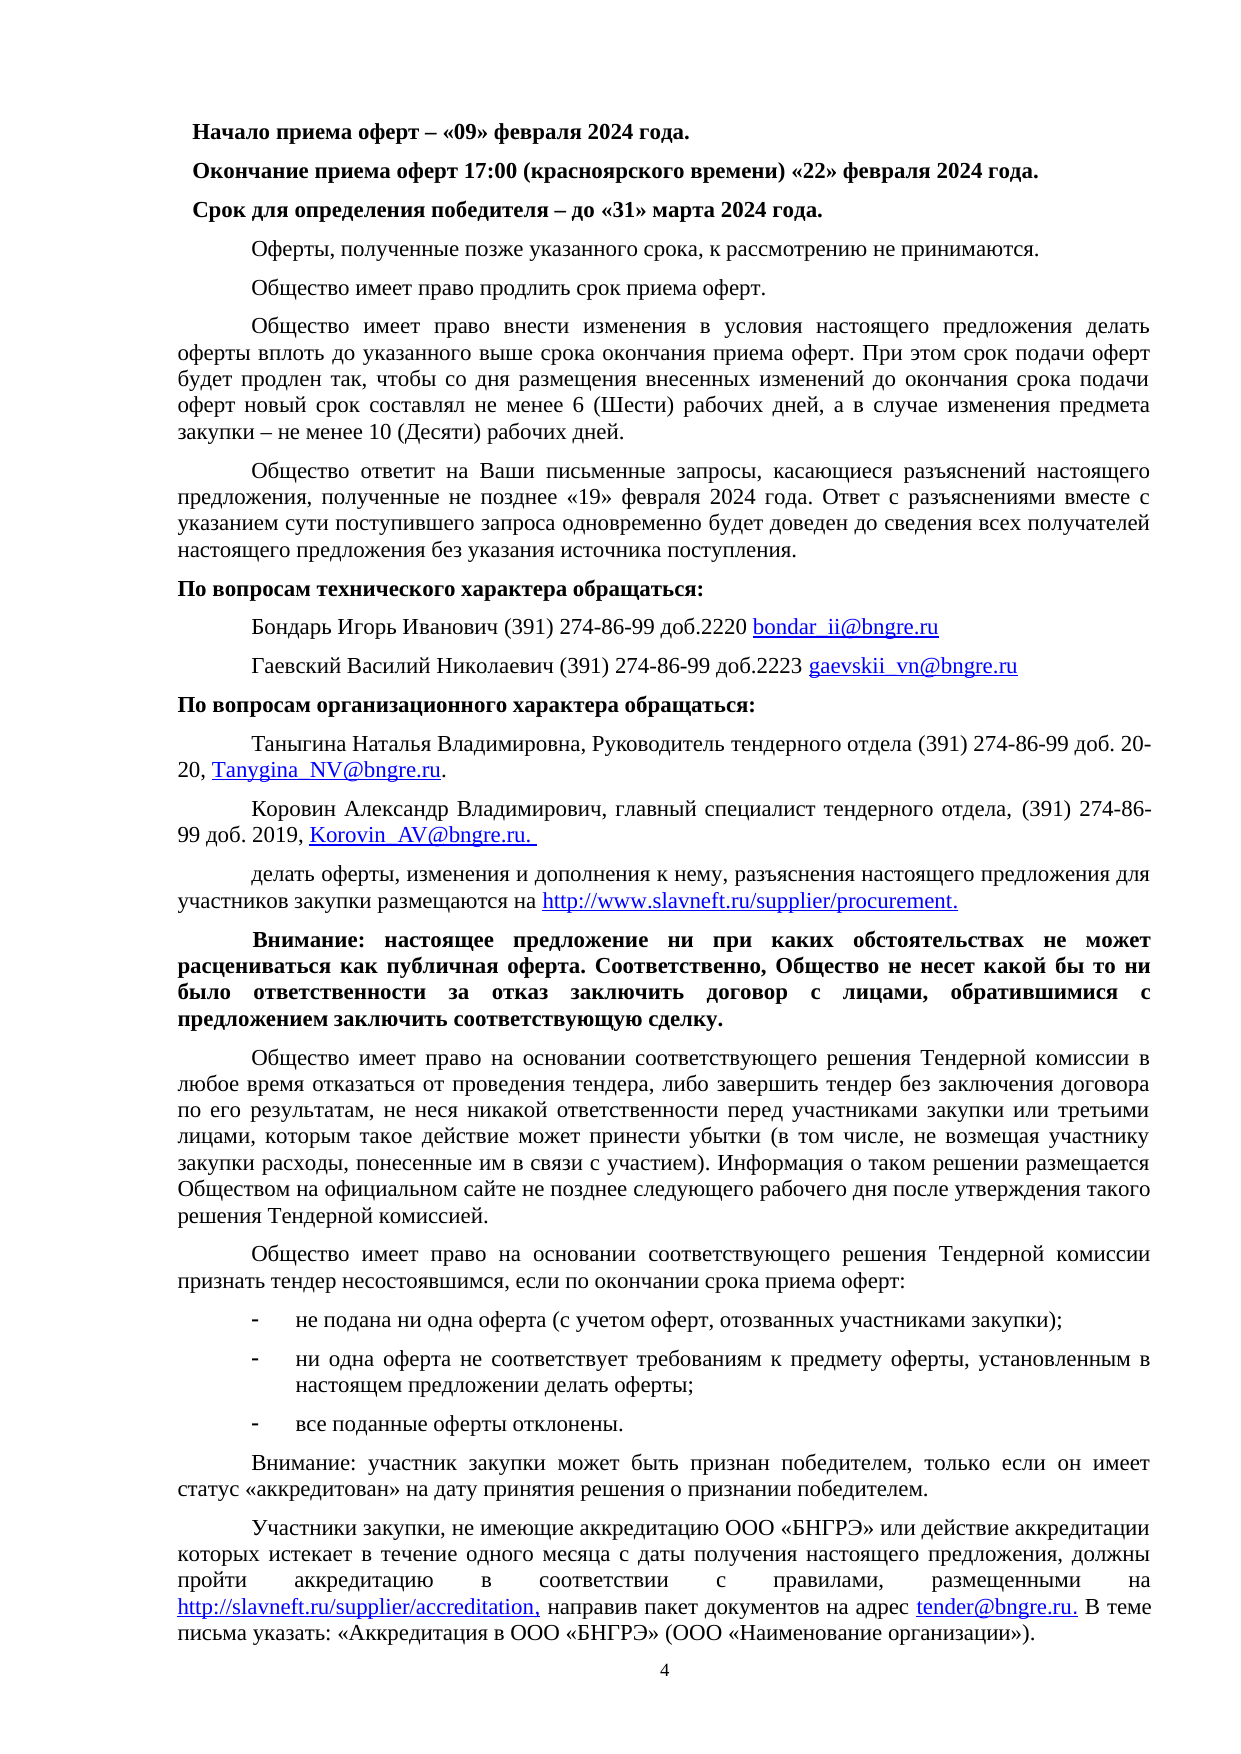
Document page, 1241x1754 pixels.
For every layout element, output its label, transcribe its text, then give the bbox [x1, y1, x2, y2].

text Общество имеет право продлить срок приема оферт. [177, 273, 1152, 300]
text Внимание: участник закупки может быть признан победителем, только если он имеет статус «аккредитован» на дату принятия решения о признании победителем. [177, 1449, 1152, 1501]
text Общество ответит на Ваши письменные запросы, касающиеся разъяснений настоящего предложения, полученные не позднее «19» февраля 2024 года. Ответ с разъяснениями вместе с указанием сути поступившего запроса одновременно будет доведен до сведения всех получателей настоящего предложения без указания источника поступления. [177, 457, 1152, 562]
text Общество имеет право на основании соответствующего решения Тендерной комиссии в любое время отказаться от проведения тендера, либо завершить тендер без заключения договора по его результатам, не неся никакой ответственности перед участниками закупки или третьими лицами, которым такое действие может принести убытки (в том числе, не возмещая участнику закупки расходы, понесенные им в связи с участием). Информация о таком решении размещается Обществом на официальном сайте не позднее следующего рабочего дня после утверждения такого решения Тендерной комиссией. [177, 1043, 1152, 1228]
text Общество имеет право внести изменения в условия настоящего предложения делать оферты вплоть до указанного выше срока окончания приема оферт. При этом срок подачи оферт будет продлен так, чтобы со дня размещения внесенных изменений до окончания срока подачи оферт новый срок составлял не менее 6 (Шести) рабочих дней, а в случае изменения предмета закупки – не менее 10 (Десяти) рабочих дней. [177, 312, 1152, 444]
text Бондарь Игорь Иванович (391) 274-86-99 доб.2220 bondar_ii@bngre.ru [177, 613, 1152, 640]
list ни одна оферта не соответствует требованиям к предмету оферты, установленным в настоящем предложении делать оферты; [251, 1344, 1152, 1397]
text Начало приема оферт – «09» февраля 2024 года. [192, 118, 1152, 144]
text По вопросам организационного характера обращаться: [177, 691, 1152, 717]
text Окончание приема оферт 17:00 (красноярского времени) «22» февраля 2024 года. [192, 157, 1152, 183]
text Внимание: настоящее предложение ни при каких обстоятельствах не может расцениваться как публичная оферта. Соответственно, Общество не несет какой бы то ни было ответственности за отказ заключить договор с лицами, обратившимися с предложением заключить соответствующую сделку. [177, 926, 1152, 1031]
text делать оферты, изменения и дополнения к нему, разъяснения настоящего предложения для участников закупки размещаются на http://www.slavneft.ru/supplier/procurement. [177, 860, 1152, 913]
text По вопросам технического характера обращаться: [177, 574, 1152, 601]
text Участники закупки, не имеющие аккредитацию ООО «БНГРЭ» или действие аккредитации которых истекает в течение одного месяца с даты получения настоящего предложения, должны пройти аккредитацию в соответствии с правилами, размещенными на http://slavneft.ru/supplier/accreditation, направив пакет документов на адрес tender@bngre.ru. В теме письма указать: «Аккредитация в ООО «БНГРЭ» (ООО «Наименование организации»). [177, 1514, 1152, 1646]
list не подана ни одна оферта (с учетом оферт, отозванных участниками закупки); [251, 1306, 1152, 1332]
list все поданные оферты отклонены. [251, 1410, 1152, 1436]
text Срок для определения победителя – до «31» марта 2024 года. [192, 196, 1152, 222]
text Коровин Александр Владимирович, главный специалист тендерного отдела, (391) 274-86-99 доб. 2019, Korovin_AV@bngre.ru. [177, 795, 1152, 848]
text Таныгина Наталья Владимировна, Руководитель тендерного отдела (391) 274-86-99 доб. 20-20, Tanygina_NV@bngre.ru. [177, 730, 1152, 783]
text Общество имеет право на основании соответствующего решения Тендерной комиссии признать тендер несостоявшимся, если по окончании срока приема оферт: [177, 1241, 1152, 1293]
text Гаевский Василий Николаевич (391) 274-86-99 доб.2223 gaevskii_vn@bngre.ru [177, 652, 1152, 679]
text Оферты, полученные позже указанного срока, к рассмотрению не принимаются. [177, 235, 1152, 261]
